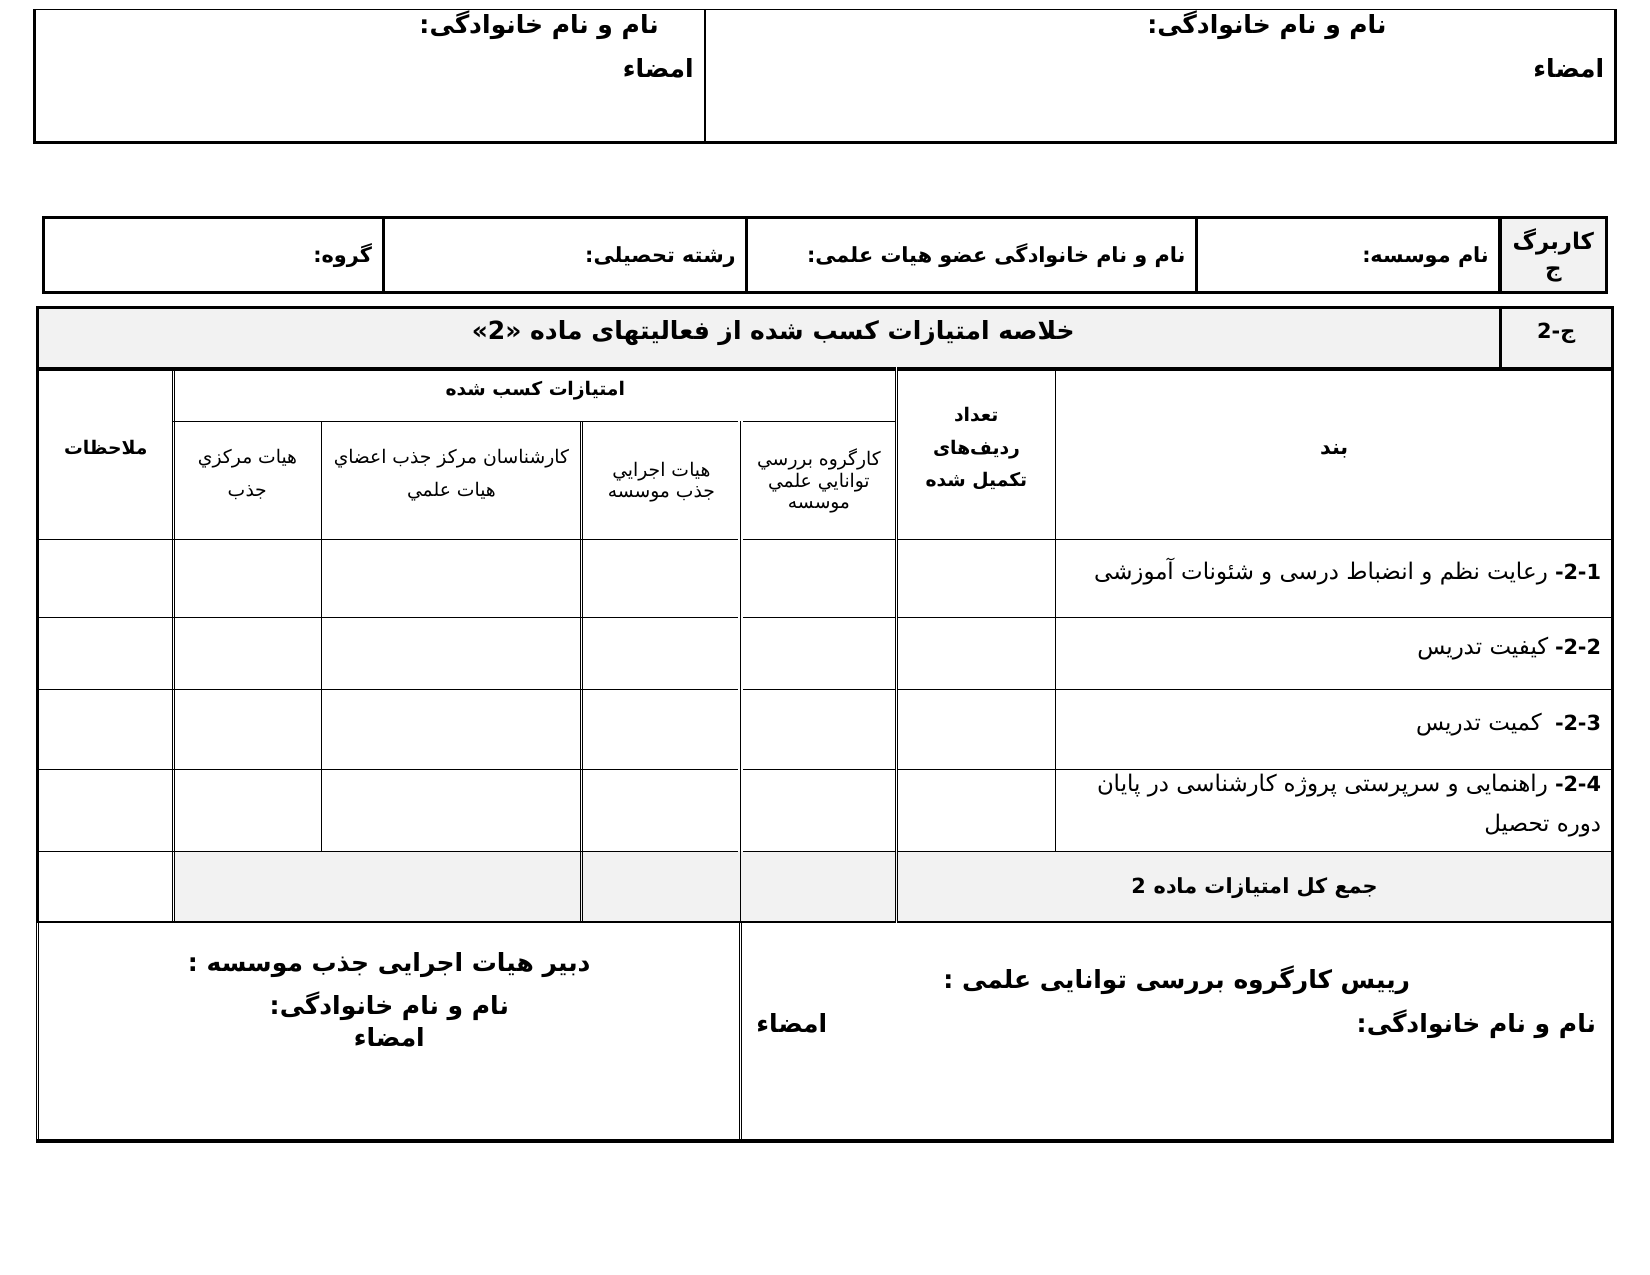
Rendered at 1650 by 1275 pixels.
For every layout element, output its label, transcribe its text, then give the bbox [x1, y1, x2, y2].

table_cell جمع كل امتیازات ماده 2 [898, 852, 1611, 921]
table_cell [898, 690, 1055, 769]
table_cell [583, 851, 740, 921]
table_header رشته تحصیلی: [385, 219, 745, 291]
table_cell 2-1- رعایت نظم و انضباط درسی و شئونات آموزشی [1056, 540, 1611, 617]
table_cell [741, 539, 895, 617]
table_header نام و نام خانوادگی عضو هیات علمی: [748, 219, 1195, 291]
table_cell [36, 10, 704, 141]
table_cell 2-2- کیفیت تدریس [1056, 618, 1611, 689]
table_header خلاصه امتیازات کسب شده از فعالیتهای ماده «2» [39, 309, 1499, 367]
table_cell [39, 690, 172, 769]
table_cell بند [1056, 371, 1611, 539]
table_cell [583, 689, 740, 769]
table_cell كارشناسان مركز جذب اعضاي هيات علمي [322, 422, 580, 539]
table_cell دبیر هیات اجرایی جذب موسسه : نام و نام خانوادگی: امضاء [39, 923, 739, 1139]
table_header نام موسسه: [1198, 219, 1498, 291]
table_cell هيات مركزي جذب [175, 422, 321, 539]
table_cell [741, 689, 895, 769]
table_cell [898, 618, 1055, 689]
table_cell [39, 618, 172, 689]
table_cell [39, 852, 172, 921]
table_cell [706, 10, 1614, 141]
table_cell [583, 769, 740, 851]
table_cell كارگروه بررسي توانايي علمي موسسه [741, 421, 895, 539]
table_cell [322, 618, 580, 689]
table_cell [175, 690, 321, 769]
table_cell [741, 769, 895, 851]
table_cell [898, 540, 1055, 617]
table_cell [175, 618, 321, 689]
table_cell [175, 852, 580, 921]
table_cell [175, 540, 321, 617]
table_cell امتیازات کسب شده [175, 371, 895, 421]
table_cell [898, 770, 1055, 851]
table_cell [583, 617, 740, 689]
table_cell هيات اجرايي جذب موسسه [583, 421, 740, 539]
table_cell ملاحظات [39, 371, 172, 539]
table_header ج-2 [1502, 309, 1611, 367]
table_cell [39, 540, 172, 617]
table_cell رییس کارگروه بررسی توانایی علمی : نام و نام خانوادگی: امضاء [742, 921, 1611, 1139]
table_cell [322, 690, 580, 769]
table_cell [175, 770, 321, 851]
table_cell [583, 539, 740, 617]
table_cell [741, 851, 895, 921]
table_cell [322, 770, 580, 851]
table_cell 2-3- کمیت تدریس [1056, 690, 1611, 769]
table_header کاربرگ ج [1502, 219, 1605, 291]
table_cell تعداد ردیف‌های تکمیل شده [898, 371, 1055, 539]
table_cell [322, 540, 580, 617]
table_cell [39, 770, 172, 851]
table_cell [741, 617, 895, 689]
table_cell 2-4- راهنمایی و سرپرستی پروژه کارشناسی در پایان دوره تحصیل [1056, 770, 1611, 851]
table_header گروه: [45, 219, 382, 291]
